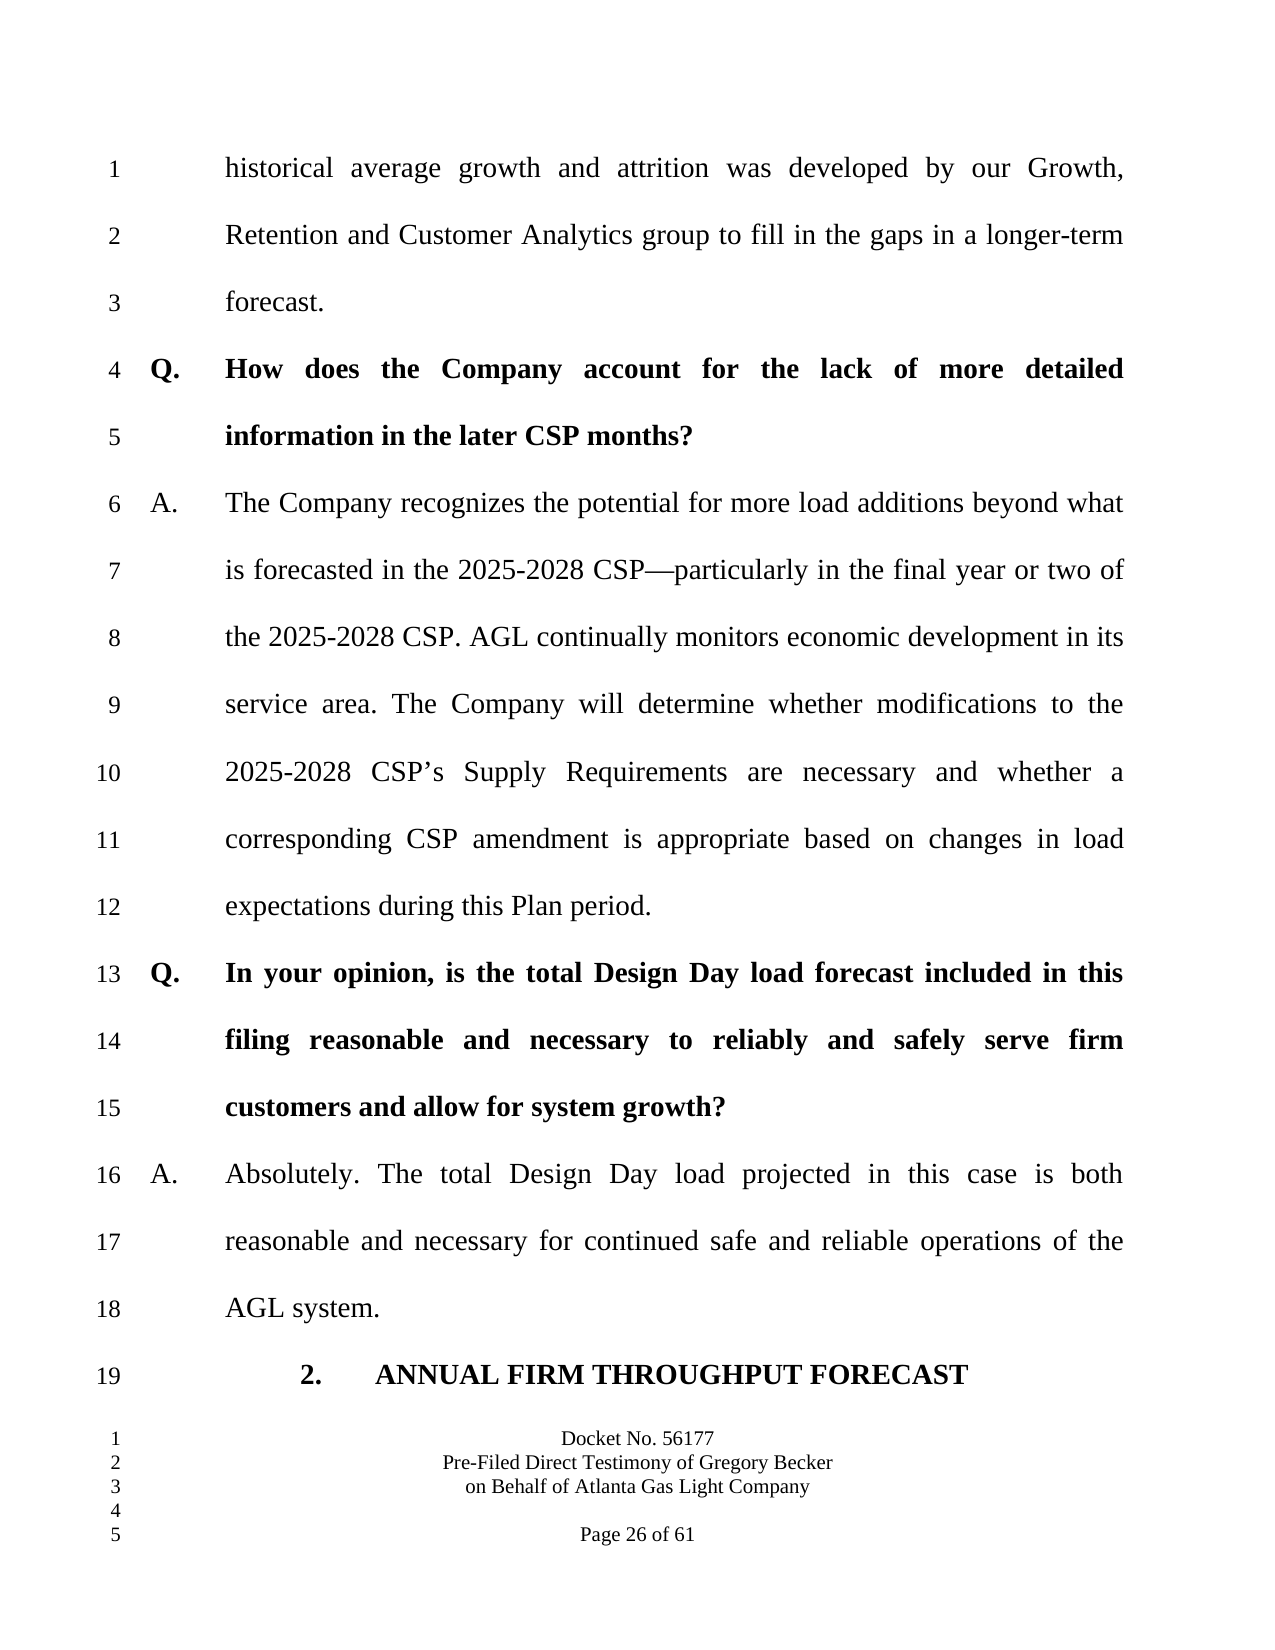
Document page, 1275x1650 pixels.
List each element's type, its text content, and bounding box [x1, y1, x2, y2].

text Q. In your opinion, is the total Design Day load forecast included in this filing reasonable and necessary to reliably and safely serve firm customers and allow for system growth? [150, 955, 1125, 1123]
text A. Absolutely. The total Design Day load projected in this case is both reasonable and necessary for continued safe and reliable operations of the AGL system. [150, 1156, 1125, 1324]
list ANNUAL FIRM THROUGHPUT FORECAST [300, 1357, 1125, 1391]
text A. The Company recognizes the potential for more load additions beyond what is forecasted in the 2025-2028 CSP—particularly in the final year or two of the 2025-2028 CSP. AGL continually monitors economic development in its service area. The Company will determine whether modifications to the 2025-2028 CSP’s Supply Requirements are necessary and whether a corresponding CSP amendment is appropriate based on changes in load expectations during this Plan period. [150, 485, 1125, 921]
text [150, 150, 1125, 318]
text Q. How does the Company account for the lack of more detailed information in the later CSP months? [150, 351, 1125, 452]
